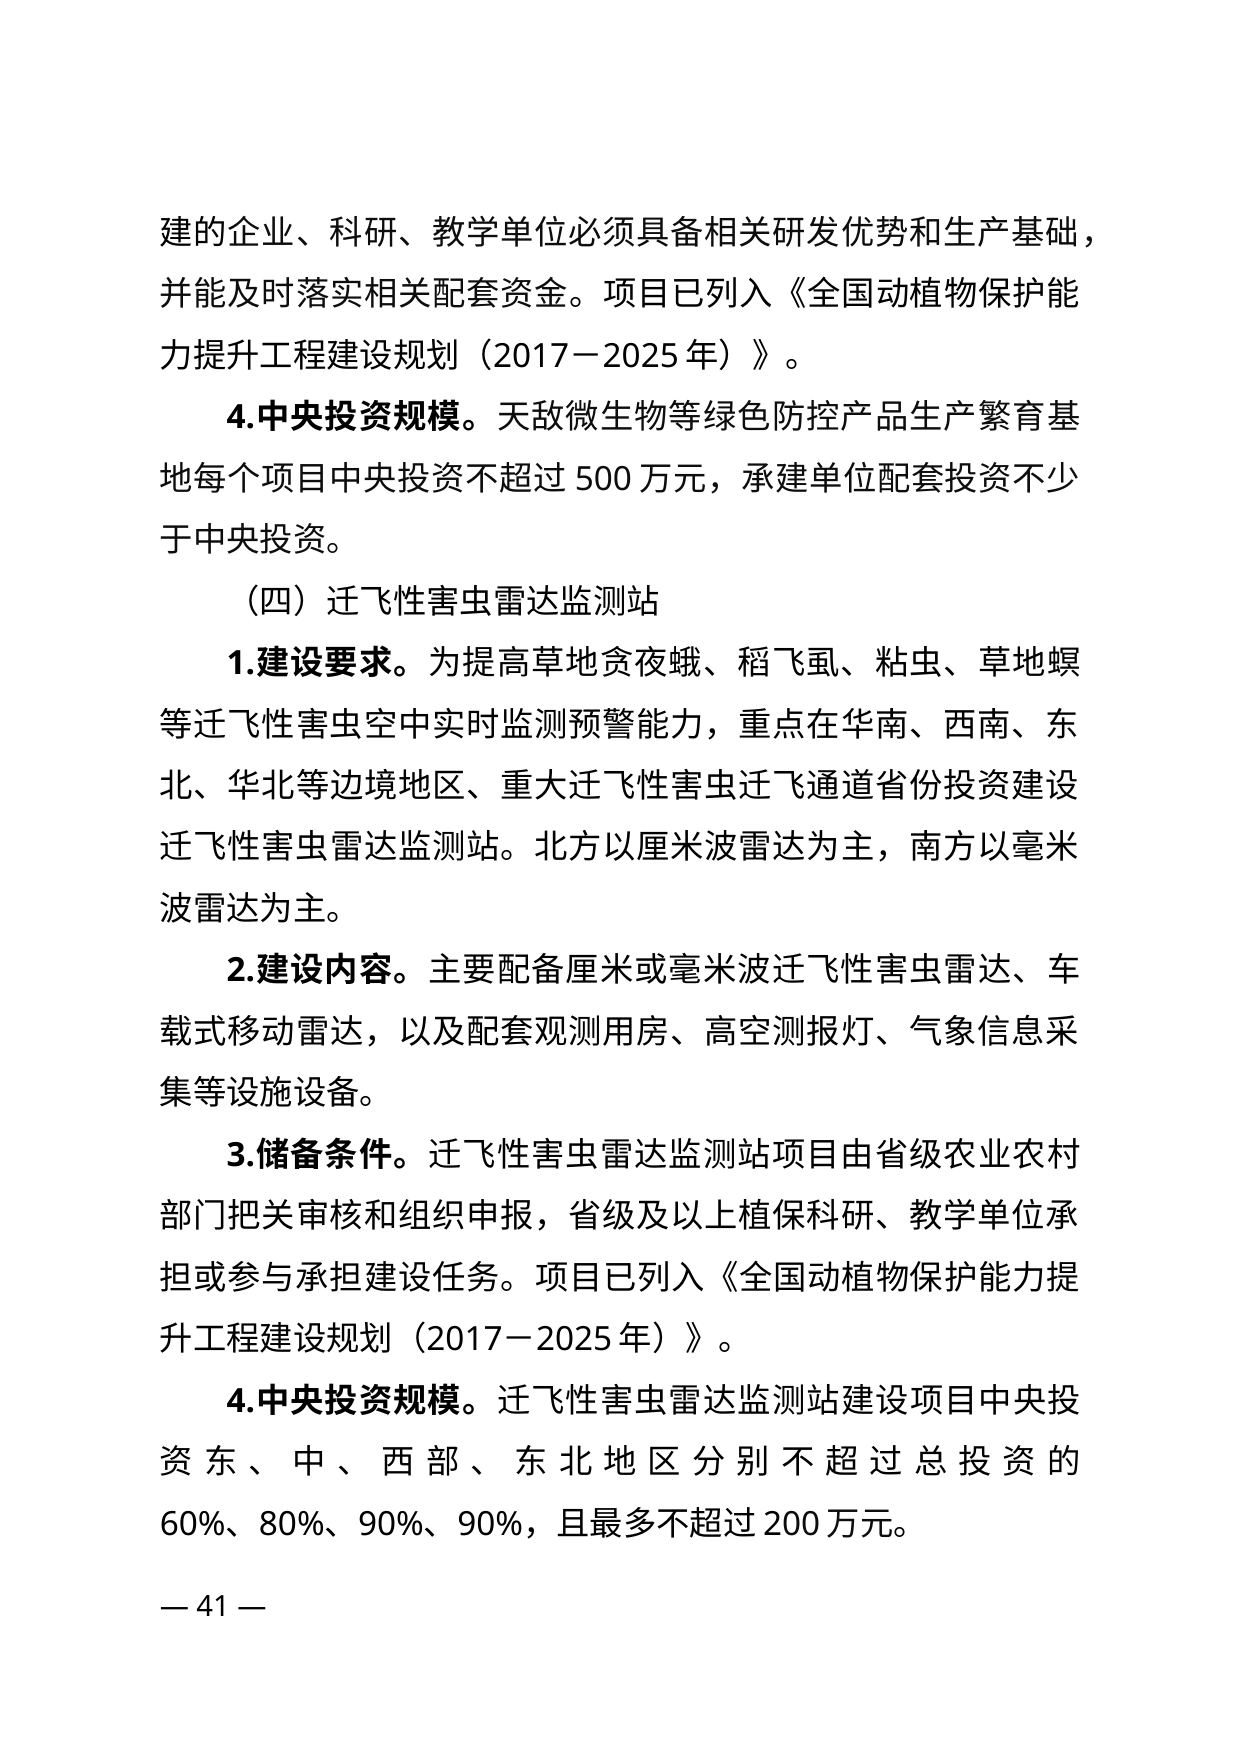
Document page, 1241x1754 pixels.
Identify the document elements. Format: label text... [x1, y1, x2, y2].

text 1.建设要求。为提高草地贪夜蛾、稻飞虱、粘虫、草地螟等迁飞性害虫空中实时监测预警能力，重点在华南、西南、东北、华北等边境地区、重大迁飞性害虫迁飞通道省份投资建设迁飞性害虫雷达监测站。北方以厘米波雷达为主，南方以毫米波雷达为主。 [159, 625, 1081, 933]
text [159, 195, 1081, 379]
text （四）迁飞性害虫雷达监测站 [159, 564, 1081, 625]
text 2.建设内容。主要配备厘米或毫米波迁飞性害虫雷达、车载式移动雷达，以及配套观测用房、高空测报灯、气象信息采集等设施设备。 [159, 933, 1081, 1117]
text 3.储备条件。迁飞性害虫雷达监测站项目由省级农业农村部门把关审核和组织申报，省级及以上植保科研、教学单位承担或参与承担建设任务。项目已列入《全国动植物保护能力提升工程建设规划（2017－2025年）》。 [159, 1117, 1081, 1363]
text 4.中央投资规模。天敌微生物等绿色防控产品生产繁育基地每个项目中央投资不超过500万元，承建单位配套投资不少于中央投资。 [159, 379, 1081, 564]
text 4.中央投资规模。迁飞性害虫雷达监测站建设项目中央投资东、中、西部、东北地区分别不超过总投资的60%、80%、90%、90%，且最多不超过200万元。 [159, 1363, 1081, 1547]
